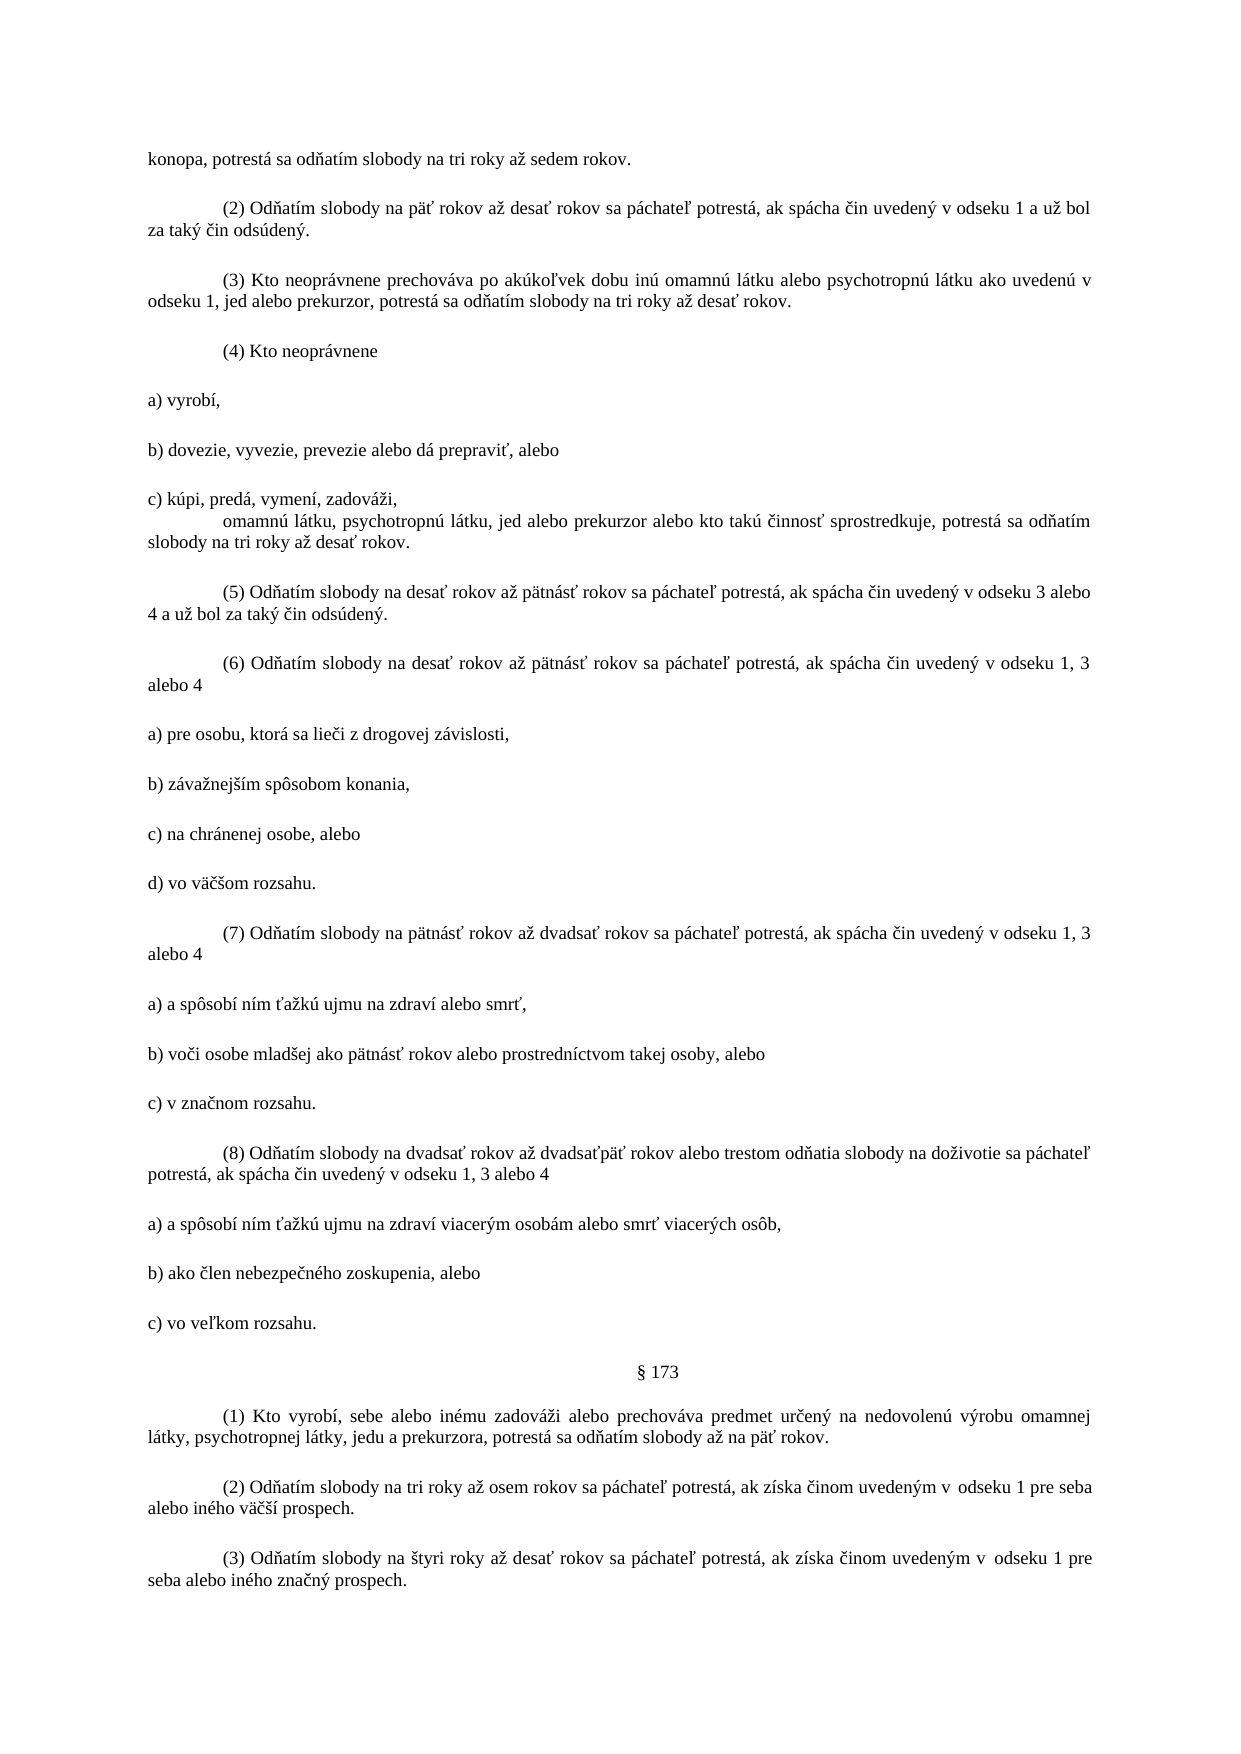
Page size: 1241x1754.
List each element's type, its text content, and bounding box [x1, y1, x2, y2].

text a) vyrobí, [148, 389, 1092, 411]
text b) dovezie, vyvezie, prevezie alebo dá prepraviť, alebo [148, 439, 1092, 460]
text c) na chránenej osobe, alebo [148, 822, 1092, 844]
text a) a spôsobí ním ťažkú ujmu na zdraví alebo smrť, [148, 993, 1092, 1014]
text (8) Odňatím slobody na dvadsať rokov až dvadsaťpäť rokov alebo trestom odňatia slobody na doživotie sa páchateľ potrestá, ak spácha čin uvedený v odseku 1, 3 alebo 4 [148, 1142, 1092, 1185]
text (1) Kto vyrobí, sebe alebo inému zadováži alebo prechováva predmet určený na nedovolenú výrobu omamnej látky, psychotropnej látky, jedu a prekurzora, potrestá sa odňatím slobody až na päť rokov. [148, 1404, 1092, 1448]
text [148, 148, 1092, 169]
text c) kúpi, predá, vymení, zadováži, [148, 488, 1092, 510]
text a) a spôsobí ním ťažkú ujmu na zdraví viacerým osobám alebo smrť viacerých osôb, [148, 1213, 1092, 1234]
text (7) Odňatím slobody na pätnásť rokov až dvadsať rokov sa páchateľ potrestá, ak spácha čin uvedený v odseku 1, 3 alebo 4 [148, 922, 1092, 965]
text b) voči osobe mladšej ako pätnásť rokov alebo prostredníctvom takej osoby, alebo [148, 1042, 1092, 1064]
text a) pre osobu, ktorá sa lieči z drogovej závislosti, [148, 723, 1092, 745]
text (2) Odňatím slobody na päť rokov až desať rokov sa páchateľ potrestá, ak spácha čin uvedený v odseku 1 a už bol za taký čin odsúdený. [148, 197, 1092, 240]
text (2) Odňatím slobody na tri roky až osem rokov sa páchateľ potrestá, ak získa činom uvedeným v odseku 1 pre seba alebo iného väčší prospech. [148, 1476, 1092, 1519]
text § 173 [148, 1361, 1092, 1383]
text c) vo veľkom rozsahu. [148, 1312, 1092, 1333]
text omamnú látku, psychotropnú látku, jed alebo prekurzor alebo kto takú činnosť sprostredkuje, potrestá sa odňatím slobody na tri roky až desať rokov. [148, 510, 1092, 553]
text (3) Odňatím slobody na štyri roky až desať rokov sa páchateľ potrestá, ak získa činom uvedeným v odseku 1 pre seba alebo iného značný prospech. [148, 1547, 1092, 1590]
text (3) Kto neoprávnene prechováva po akúkoľvek dobu inú omamnú látku alebo psychotropnú látku ako uvedenú v odseku 1, jed alebo prekurzor, potrestá sa odňatím slobody na tri roky až desať rokov. [148, 268, 1092, 312]
text b) ako člen nebezpečného zoskupenia, alebo [148, 1262, 1092, 1284]
text (6) Odňatím slobody na desať rokov až pätnásť rokov sa páchateľ potrestá, ak spácha čin uvedený v odseku 1, 3 alebo 4 [148, 652, 1092, 695]
text d) vo väčšom rozsahu. [148, 872, 1092, 894]
text (5) Odňatím slobody na desať rokov až pätnásť rokov sa páchateľ potrestá, ak spácha čin uvedený v odseku 3 alebo 4 a už bol za taký čin odsúdený. [148, 581, 1092, 624]
text (4) Kto neoprávnene [148, 339, 1092, 361]
text b) závažnejším spôsobom konania, [148, 773, 1092, 794]
text c) v značnom rozsahu. [148, 1092, 1092, 1113]
